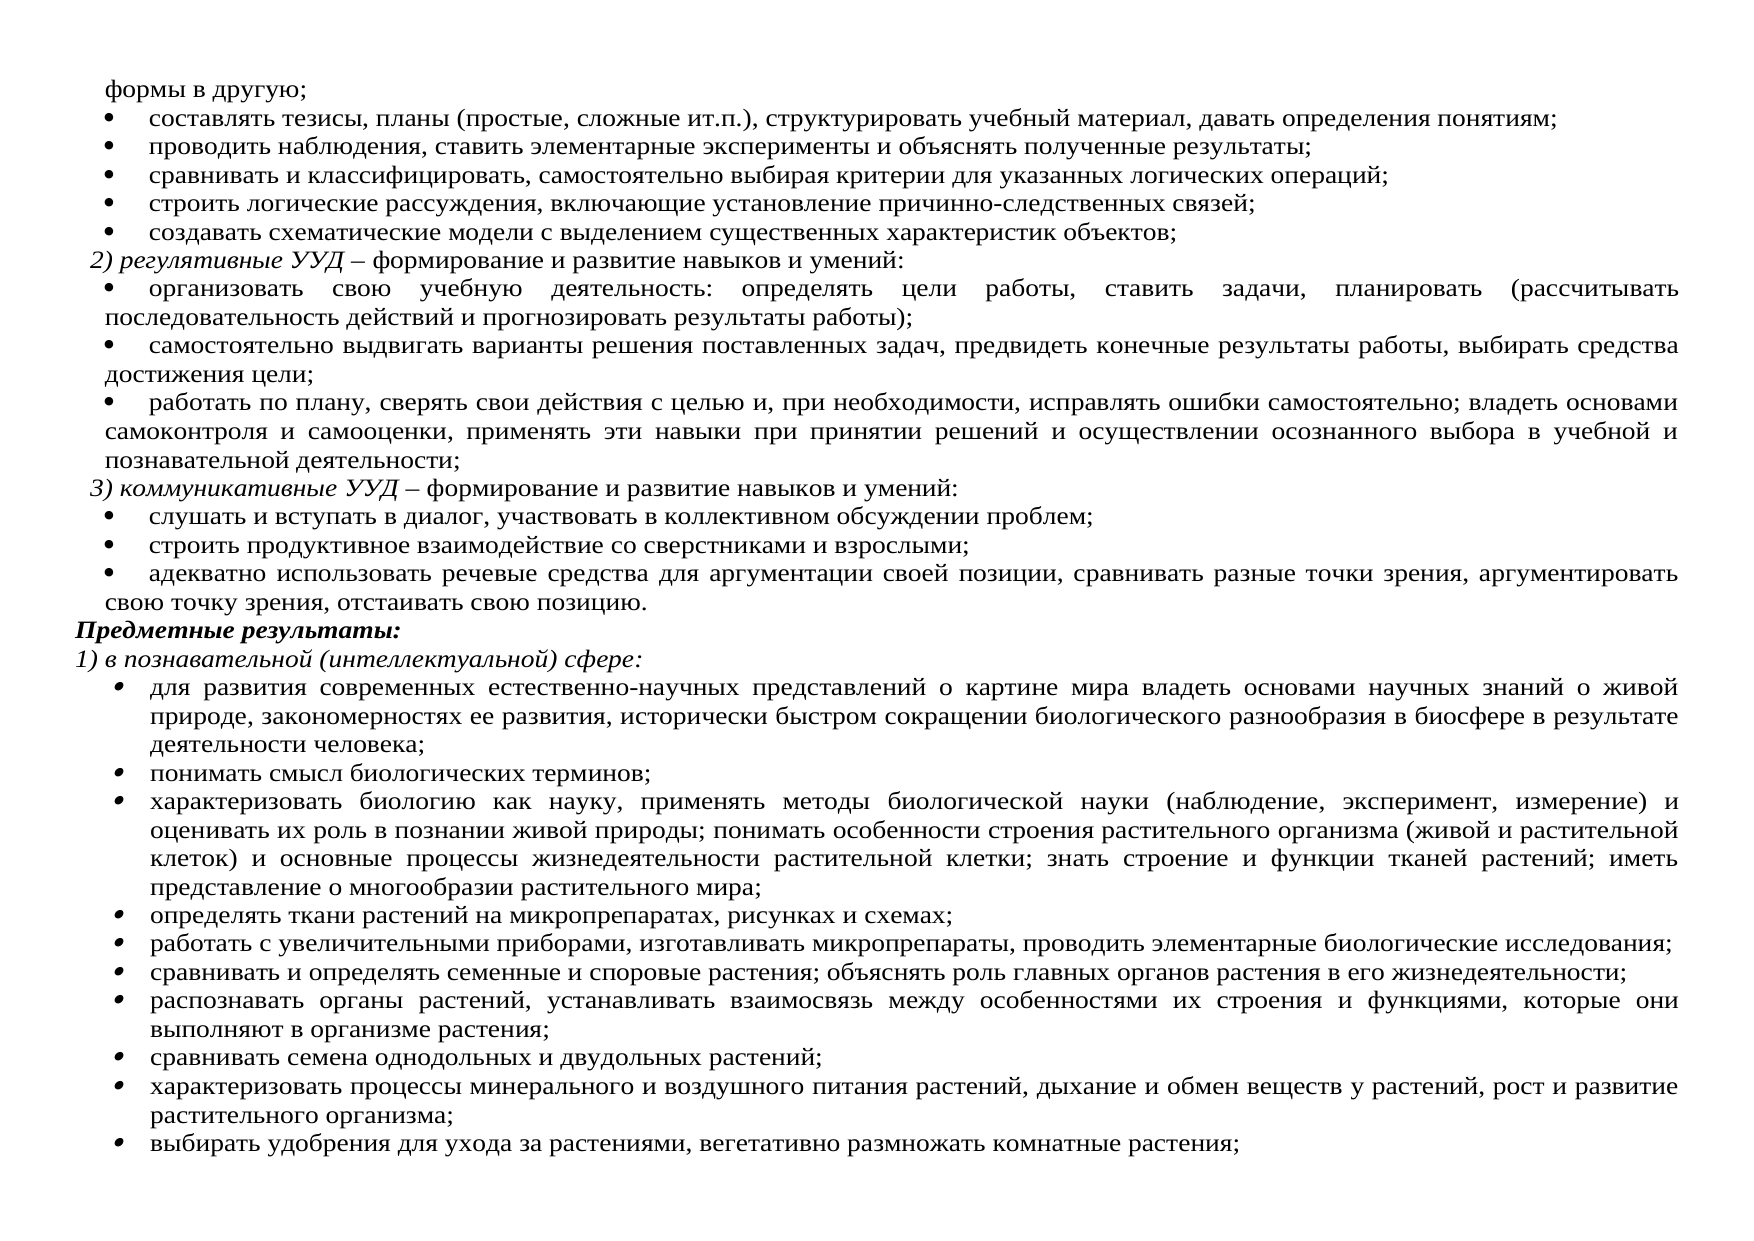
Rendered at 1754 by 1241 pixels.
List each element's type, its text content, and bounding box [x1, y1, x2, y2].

list сравнивать и классифицировать, самостоятельно выбирая критерии для указанных логических операций; [104, 160, 1681, 189]
list строить логические рассуждения, включающие установление причинно-следственных связей; [104, 189, 1681, 217]
list выбирать удобрения для ухода за растениями, вегетативно размножать комнатные растения; [112, 1128, 1681, 1157]
list слушать и вступать в диалог, участвовать в коллективном обсуждении проблем; [104, 502, 1681, 530]
list строить продуктивное взаимодействие со сверстниками и взрослыми; [104, 530, 1681, 559]
list распознавать органы растений, устанавливать взаимосвязь между особенностями их строения и функциями, которые они выполняют в организме растения; [112, 986, 1681, 1043]
list сравнивать семена однодольных и двудольных растений; [112, 1043, 1681, 1071]
list самостоятельно выдвигать варианты решения поставленных задач, предвидеть конечные результаты работы, выбирать средства достижения цели; [104, 331, 1681, 388]
list организовать свою учебную деятельность: определять цели работы, ставить задачи, планировать (рассчитывать последовательность действий и прогнозировать результаты работы); [104, 274, 1681, 331]
list составлять тезисы, планы (простые, сложные ит.п.), структурировать учебный материал, давать определения понятиям; [104, 103, 1681, 132]
list сравнивать и определять семенные и споровые растения; объяснять роль главных органов растения в его жизнедеятельности; [112, 958, 1681, 986]
list работать по плану, сверять свои действия с целью и, при необходимости, исправлять ошибки самостоятельно; владеть основами самоконтроля и самооценки, применять эти навыки при принятии решений и осуществлении осознанного выбора в учебной и познавательной деятельности; [104, 388, 1681, 473]
list работать с увеличительными приборами, изготавливать микропрепараты, проводить элементарные биологические исследования; [112, 929, 1681, 958]
list проводить наблюдения, ставить элементарные эксперименты и объяснять полученные результаты; [104, 132, 1681, 160]
list характеризовать биологию как науку, применять методы биологической науки (наблюдение, эксперимент, измерение) и оценивать их роль в познании живой природы; понимать особенности строения растительного организма (живой и растительной клеток) и основные процессы жизнедеятельности растительной клетки; знать строение и функции тканей растений; иметь представление о многообразии растительного мира; [112, 787, 1681, 901]
list адекватно использовать речевые средства для аргументации своей позиции, сравнивать разные точки зрения, аргументировать свою точку зрения, отстаивать свою позицию. [104, 559, 1681, 616]
list создавать схематические модели с выделением существенных характеристик объектов; [104, 217, 1681, 246]
list понимать смысл биологических терминов; [112, 758, 1681, 787]
list для развития современных естественно-научных представлений о картине мира владеть основами научных знаний о живой природе, закономерностях ее развития, исторически быстром сокращении биологического разнообразия в биосфере в результате деятельности человека; [112, 673, 1681, 758]
list определять ткани растений на микропрепаратах, рисунках и схемах; [112, 901, 1681, 929]
text 2) регулятивные УУД – формирование и развитие навыков и умений: [90, 246, 1681, 274]
text Предметные результаты: [75, 616, 1681, 644]
list характеризовать процессы минерального и воздушного питания растений, дыхание и обмен веществ у растений, рост и развитие растительного организма; [112, 1071, 1681, 1128]
list 3) коммуникативные УУД – формирование и развитие навыков и умений: [90, 473, 1681, 502]
text 1) в познавательной (интеллектуальной) сфере: [75, 644, 1681, 673]
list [104, 75, 1681, 103]
